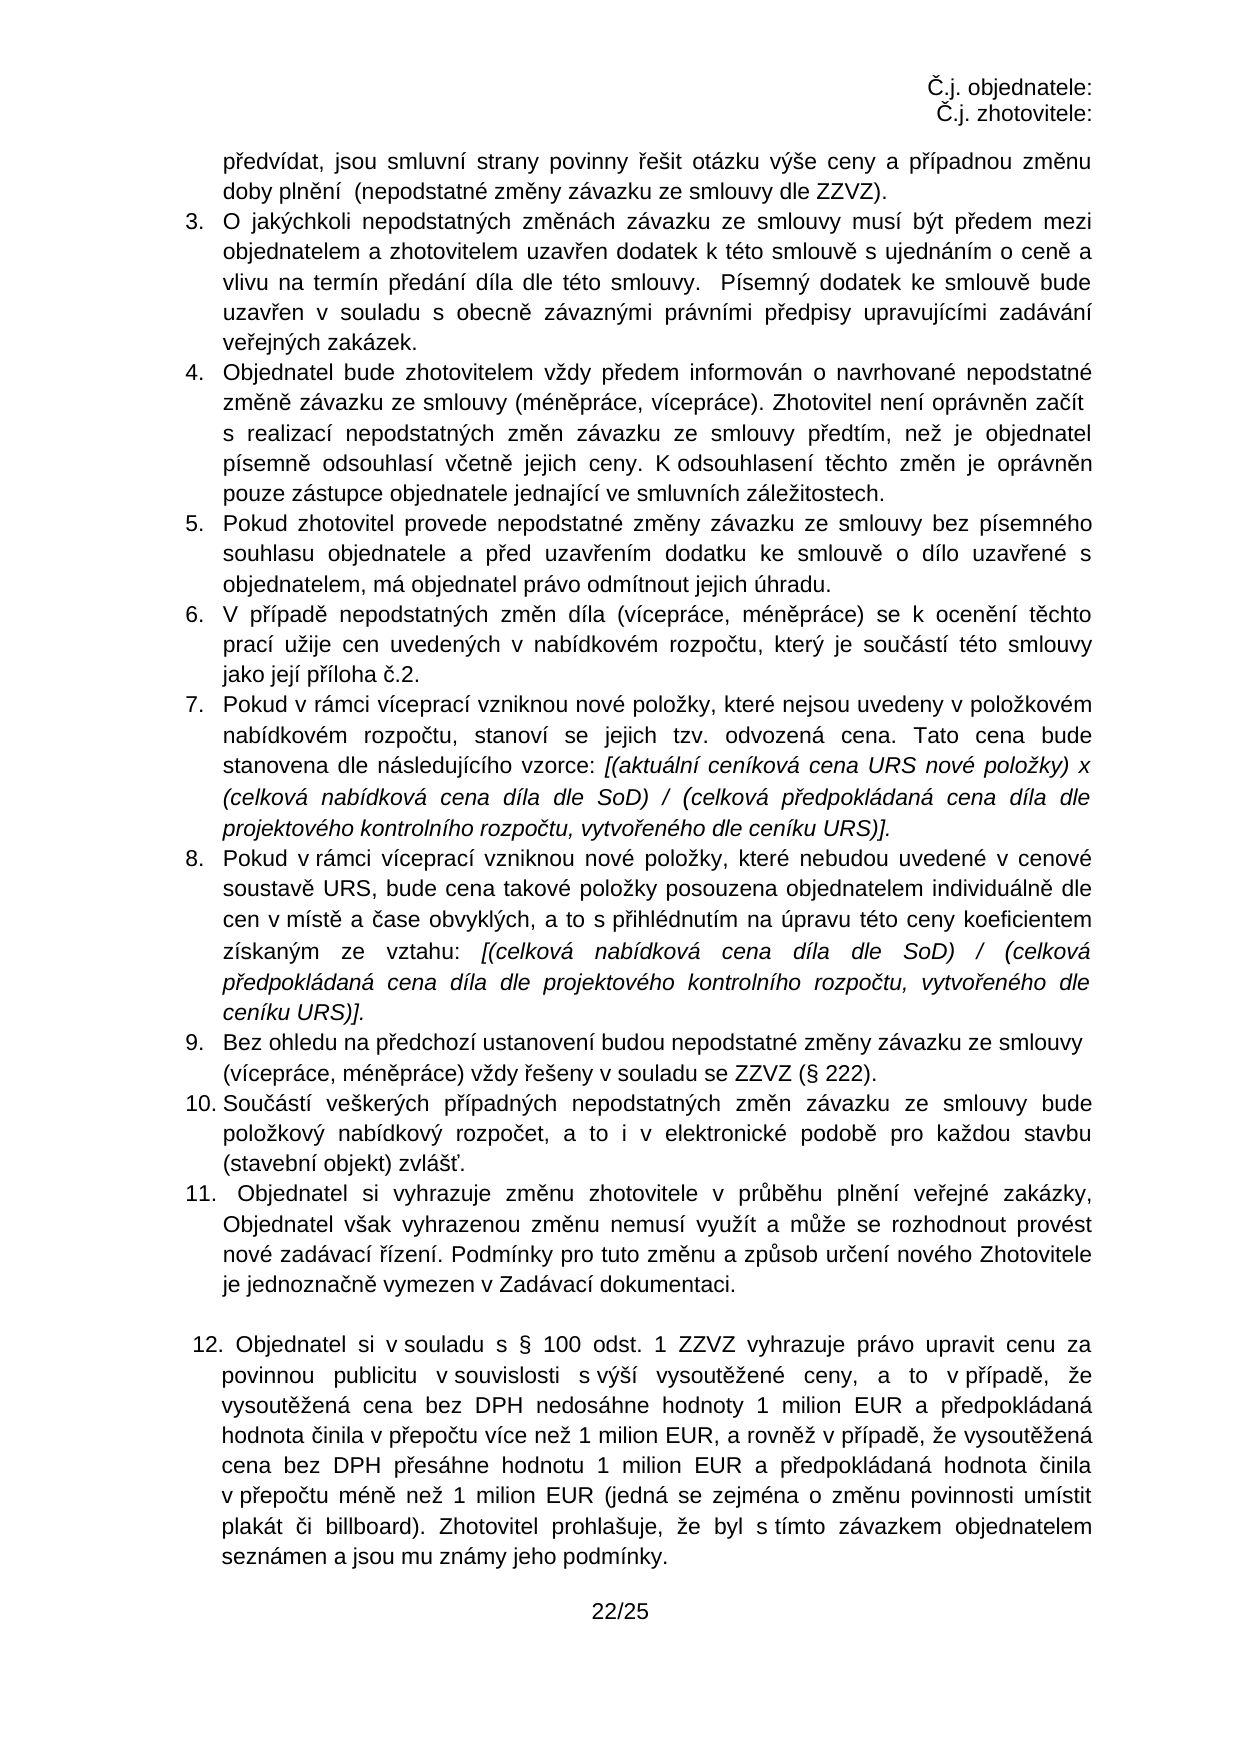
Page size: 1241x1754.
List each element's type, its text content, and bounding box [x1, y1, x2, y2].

list 12. Objednatel si v souladu s § 100 odst. 1 ZZVZ vyhrazuje právo upravit cenu za povinnou publicitu v souvislosti s výší vysoutěžené ceny, a to v případě, že vysoutěžená cena bez DPH nedosáhne hodnoty 1 milion EUR a předpokládaná hodnota činila v přepočtu více než 1 milion EUR, a rovněž v případě, že vysoutěžená cena bez DPH přesáhne hodnotu 1 milion EUR a předpokládaná hodnota činila v přepočtu méně než 1 milion EUR (jedná se zejména o změnu povinnosti umístit plakát či billboard). Zhotovitel prohlašuje, že byl s tímto závazkem objednatelem seznámen a jsou mu známy jeho podmínky. [192, 1331, 1093, 1569]
list Objednatel si vyhrazuje změnu zhotovitele v průběhu plnění veřejné zakázky, Objednatel však vyhrazenou změnu nemusí využít a může se rozhodnout provést nové zadávací řízení. Podmínky pro tuto změnu a způsob určení nového Zhotovitele je jednoznačně vymezen v Zadávací dokumentaci. [185, 1180, 1093, 1297]
list Součástí veškerých případných nepodstatných změn závazku ze smlouvy bude položkový nabídkový rozpočet, a to i v elektronické podobě pro každou stavbu (stavební objekt) zvlášť. [185, 1090, 1093, 1176]
list Pokud v rámci víceprací vzniknou nové položky, které nejsou uvedeny v položkovém nabídkovém rozpočtu, stanoví se jejich tzv. odvozená cena. Tato cena bude stanovena dle následujícího vzorce: [(aktuální ceníková cena URS nové položky) x (celková nabídková cena díla dle SoD) / (celková předpokládaná cena díla dle projektového kontrolního rozpočtu, vytvořeného dle ceníku URS)]. [185, 691, 1093, 841]
list Pokud v rámci víceprací vzniknou nové položky, které nebudou uvedené v cenové soustavě URS, bude cena takové položky posouzena objednatelem individuálně dle cen v místě a čase obvyklých, a to s přihlédnutím na úpravu této ceny koeficientem získaným ze vztahu: [(celková nabídková cena díla dle SoD) / (celková předpokládaná cena díla dle projektového kontrolního rozpočtu, vytvořeného dle ceníku URS)]. [185, 845, 1093, 1025]
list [185, 148, 1093, 204]
list O jakýchkoli nepodstatných změnách závazku ze smlouvy musí být předem mezi objednatelem a zhotovitelem uzavřen dodatek k této smlouvě s ujednáním o ceně a vlivu na termín předání díla dle této smlouvy. Písemný dodatek ke smlouvě bude uzavřen v souladu s obecně závaznými právními předpisy upravujícími zadávání veřejných zakázek. [185, 208, 1093, 355]
list Bez ohledu na předchozí ustanovení budou nepodstatné změny závazku ze smlouvy (vícepráce, méněpráce) vždy řešeny v souladu se ZZVZ (§ 222). [185, 1029, 1093, 1086]
list V případě nepodstatných změn díla (vícepráce, méněpráce) se k ocenění těchto prací užije cen uvedených v nabídkovém rozpočtu, který je součástí této smlouvy jako její příloha č.2. [185, 601, 1093, 687]
list Pokud zhotovitel provede nepodstatné změny závazku ze smlouvy bez písemného souhlasu objednatele a před uzavřením dodatku ke smlouvě o dílo uzavřené s objednatelem, má objednatel právo odmítnout jejich úhradu. [185, 510, 1093, 597]
list Objednatel bude zhotovitelem vždy předem informován o navrhované nepodstatné změně závazku ze smlouvy (méněpráce, vícepráce). Zhotovitel není oprávněn začít s realizací nepodstatných změn závazku ze smlouvy předtím, než je objednatel písemně odsouhlasí včetně jejich ceny. K odsouhlasení těchto změn je oprávněn pouze zástupce objednatele jednající ve smluvních záležitostech. [185, 359, 1093, 506]
